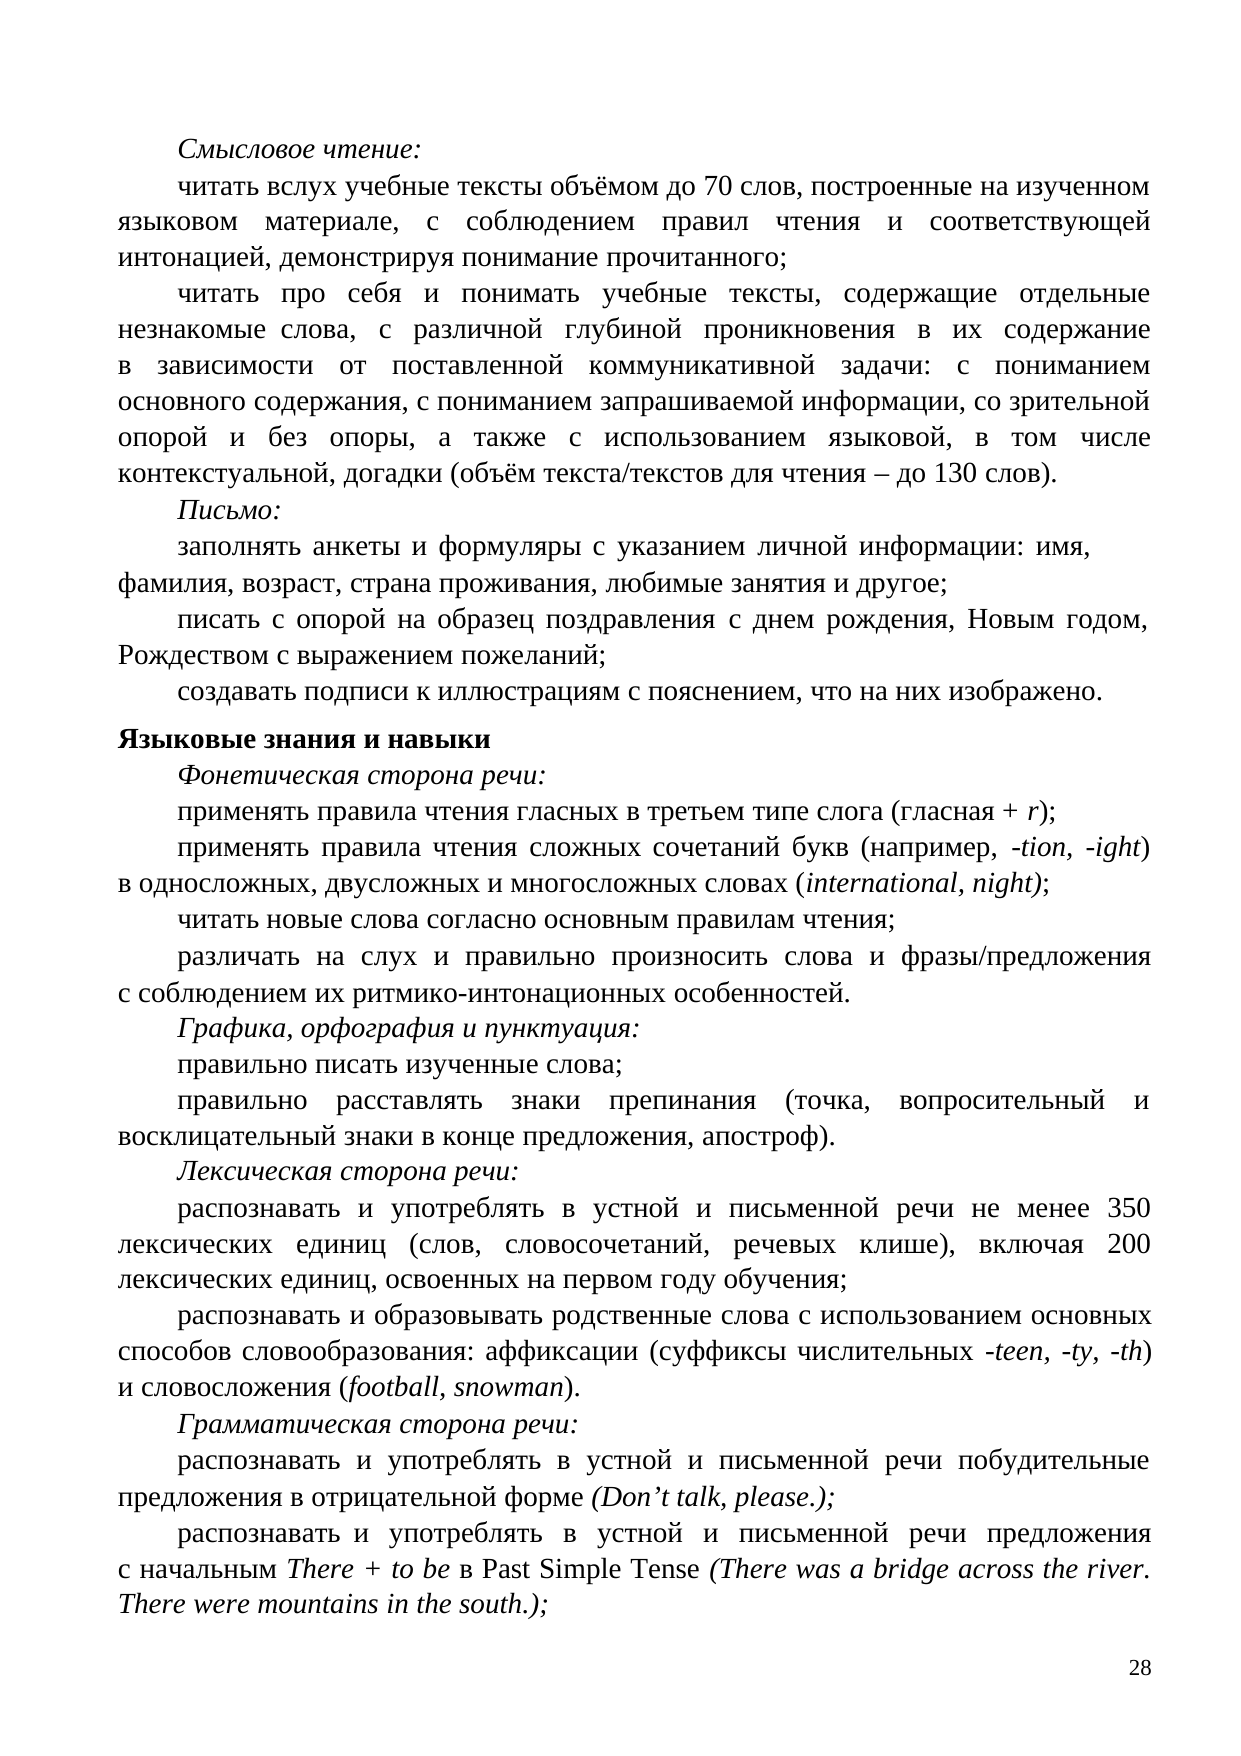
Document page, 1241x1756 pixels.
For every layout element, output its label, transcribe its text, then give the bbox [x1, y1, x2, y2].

text Письмо: [177, 492, 1165, 525]
text Лексическая сторона речи: [177, 1153, 1165, 1187]
text создавать подписи к иллюстрациям с пояснением, что на них изображено. [177, 673, 1165, 706]
text Фонетическая сторона речи: [177, 757, 1165, 791]
text распознавать и употреблять в устной и письменной речи побудительные предложения в отрицательной форме (Don’t talk, please.); [118, 1442, 1149, 1512]
text применять правила чтения гласных в третьем типе слога (гласная + r); применять правила чтения сложных сочетаний букв (например, -tion, -ight) [177, 793, 1165, 862]
text Смысловое чтение: [177, 131, 1165, 164]
text писать с опорой на образец поздравления с днем рождения, Новым годом, Рождеством с выражением пожеланий; [118, 602, 1165, 671]
text распознавать и употреблять в устной и письменной речи предложения с начальным There + to be в Past Simple Tense (There was a bridge across the river. There were mountains in the south.); [118, 1516, 1152, 1620]
text в односложных, двусложных и многосложных словах (international, night); читать новые слова согласно основным правилам чтения; [118, 865, 1052, 935]
text правильно писать изученные слова; [177, 1046, 1165, 1080]
subtitle Языковые знания и навыки [118, 721, 1165, 754]
text заполнять анкеты и формуляры с указанием личной информации: имя, фамилия, возраст, страна проживания, любимые занятия и другое; [118, 528, 1158, 598]
text распознавать и употреблять в устной и письменной речи не менее 350 лексических единиц (слов, словосочетаний, речевых клише), включая 200 лексических единиц, освоенных на первом году обучения; [118, 1190, 1151, 1295]
text различать на слух и правильно произносить слова и фразы/предложения с соблюдением их ритмико-интонационных особенностей. [118, 938, 1152, 1008]
text правильно расставлять знаки препинания (точка, вопросительный и восклицательный знаки в конце предложения, апостроф). [118, 1082, 1149, 1151]
text Грамматическая сторона речи: [177, 1406, 1165, 1439]
text читать про себя и понимать учебные тексты, содержащие отдельные незнакомые слова, с различной глубиной проникновения в их содержание в зависимости от поставленной коммуникативной задачи: с пониманием основного содержания, с пониманием запрашиваемой информации, со зрительной опорой и без опоры, а также с использованием языковой, в том числе контекстуальной, догадки (объём текста/текстов для чтения – до 130 слов). [118, 275, 1151, 489]
text распознавать и образовывать родственные слова с использованием основных способов словообразования: аффиксации (суффиксы числительных -teen, -ty, -th) и словосложения (football, snowman). [118, 1297, 1153, 1403]
text читать вслух учебные тексты объёмом до 70 слов, построенные на изученном языковом материале, с соблюдением правил чтения и соответствующей интонацией, демонстрируя понимание прочитанного; [118, 168, 1150, 272]
text Графика, орфография и пунктуация: [177, 1011, 1165, 1044]
